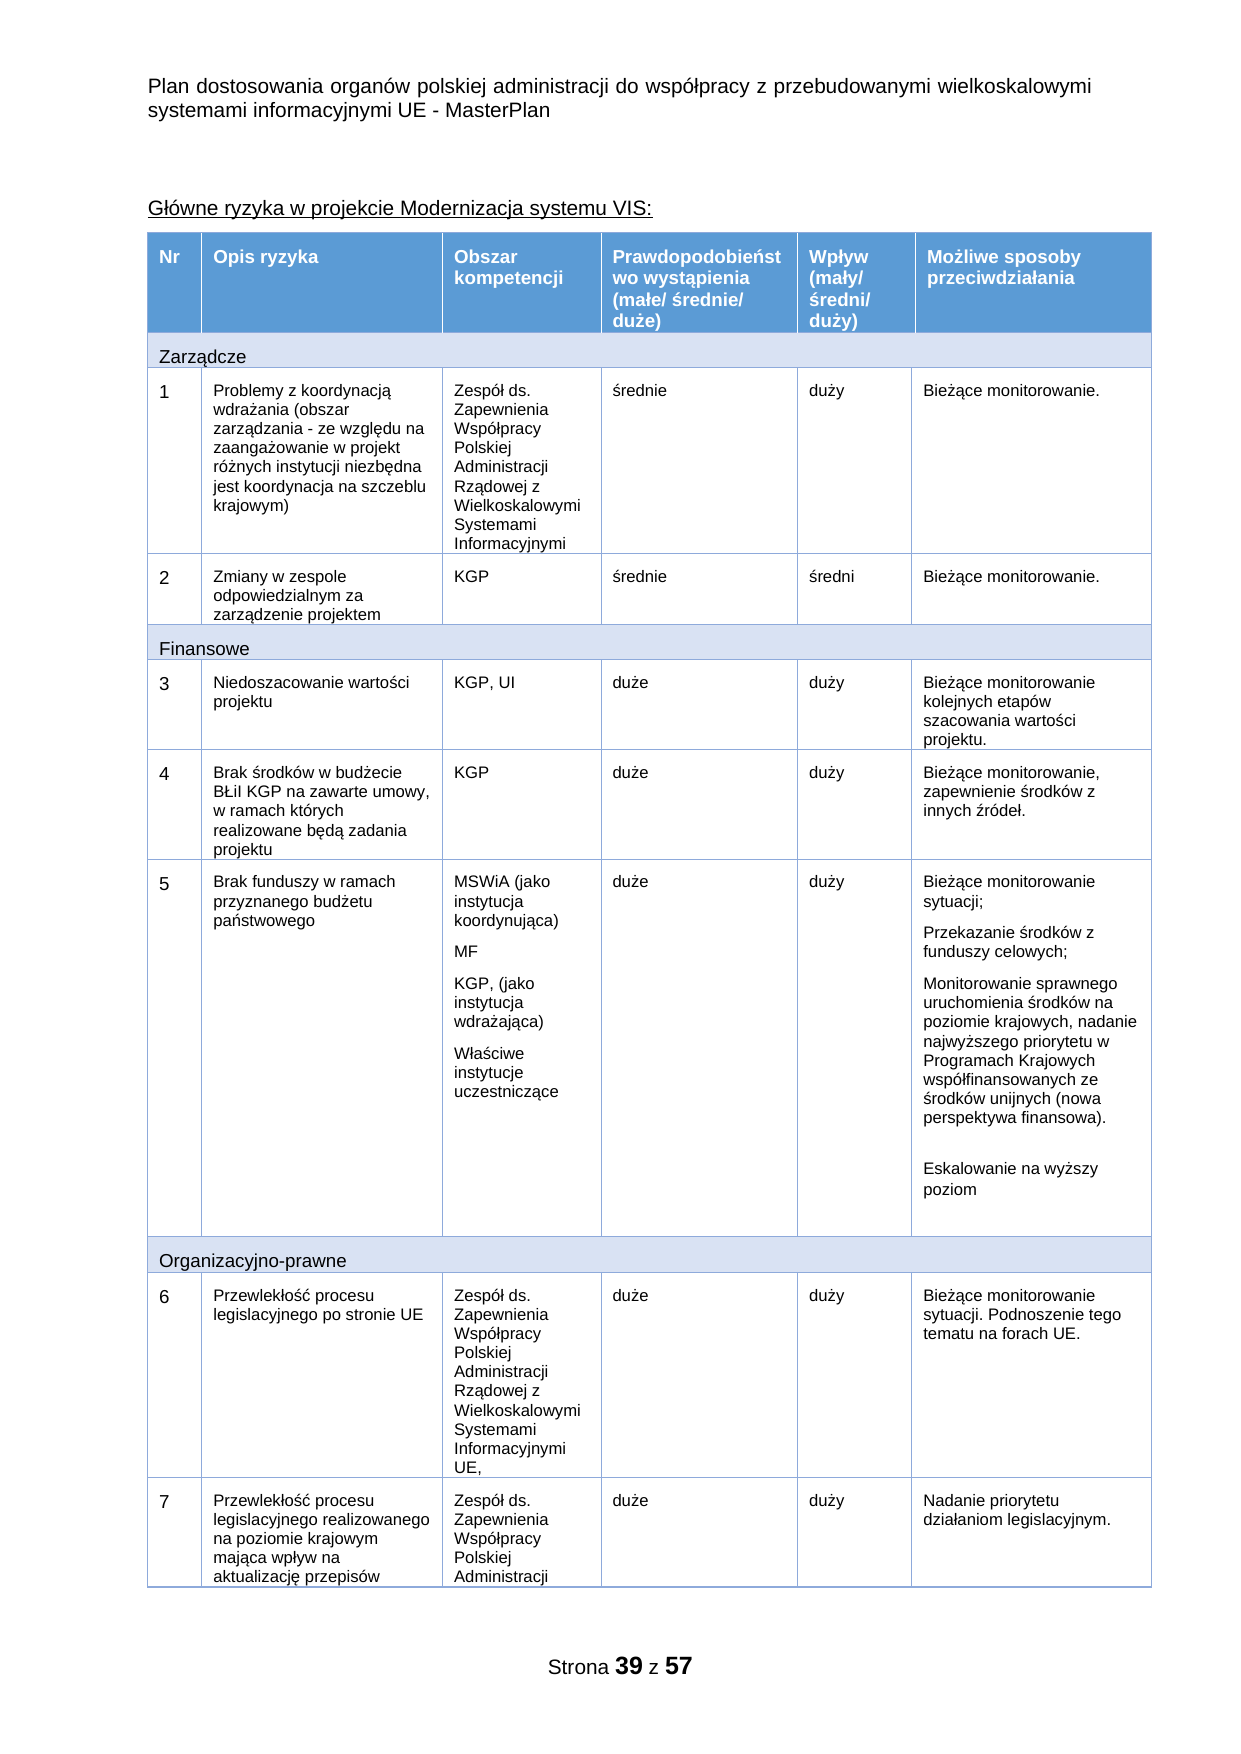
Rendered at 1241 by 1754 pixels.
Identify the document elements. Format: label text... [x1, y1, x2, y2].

table_cell 5 [148, 860, 201, 1236]
table_cell 1 [148, 368, 201, 553]
table_cell Niedoszacowanie wartości projektu [202, 660, 442, 749]
table_header Wpływ (mały/ średni/ duży) [798, 233, 915, 332]
table_cell Bieżące monitorowanie sytuacji. Podnoszenie tego tematu na forach UE. [912, 1273, 1151, 1477]
table_header Możliwe sposoby przeciwdziałania [916, 233, 1151, 332]
table_cell Zespół ds. Zapewnienia Współpracy Polskiej Administracji Rządowej z Wielkoskalowymi Systemami Informacyjnymi [443, 368, 601, 553]
table_cell Organizacyjno-prawne [148, 1237, 1151, 1272]
table_cell duże [602, 1478, 797, 1586]
table_cell Finansowe [148, 625, 1151, 659]
table_cell Przewlekłość procesu legislacyjnego po stronie UE [202, 1273, 442, 1477]
table_cell średnie [602, 368, 797, 553]
table_cell duży [798, 368, 911, 553]
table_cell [202, 1478, 442, 1586]
table_cell Bieżące monitorowanie. [912, 554, 1151, 624]
table_cell Problemy z koordynacją wdrażania (obszar zarządzania - ze względu na zaangażowanie w projekt różnych instytucji niezbędna jest koordynacja na szczeblu krajowym) [202, 368, 442, 553]
table_cell duży [798, 750, 911, 859]
table_cell Zarządcze [148, 333, 1151, 367]
table_cell Bieżące monitorowanie. [912, 368, 1151, 553]
table_cell KGP [443, 750, 601, 859]
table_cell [912, 1478, 1151, 1586]
table_cell Zespół ds. Zapewnienia Współpracy Polskiej Administracji Rządowej z Wielkoskalowymi Systemami Informacyjnymi UE, [443, 1273, 601, 1477]
table_cell średnie [602, 554, 797, 624]
table_cell duży [798, 860, 911, 1236]
table_cell Brak funduszy w ramach przyznanego budżetu państwowego [202, 860, 442, 1236]
table_cell MSWiA (jako instytucja koordynująca) MF KGP, (jako instytucja wdrażająca) Właściwe instytucje uczestniczące [443, 860, 601, 1236]
table_cell 3 [148, 660, 201, 749]
table_cell duże [602, 660, 797, 749]
table_cell duży [798, 1478, 911, 1586]
table_cell Bieżące monitorowanie kolejnych etapów szacowania wartości projektu. [912, 660, 1151, 749]
table_cell Zmiany w zespole odpowiedzialnym za zarządzenie projektem [202, 554, 442, 624]
table_cell 6 [148, 1273, 201, 1477]
table_header Obszar kompetencji [443, 233, 601, 332]
table_cell Brak środków w budżecie BŁiI KGP na zawarte umowy, w ramach których realizowane będą zadania projektu [202, 750, 442, 859]
table_cell duże [602, 1273, 797, 1477]
text Główne ryzyka w projekcie Modernizacja systemu VIS: [148, 196, 1092, 220]
table_cell duży [798, 660, 911, 749]
table_header Prawdopodobieństwo wystąpienia (małe/ średnie/ duże) [602, 233, 797, 332]
table_cell 2 [148, 554, 201, 624]
table_cell 4 [148, 750, 201, 859]
table_header Opis ryzyka [202, 233, 442, 332]
table_cell duże [602, 750, 797, 859]
table_cell Bieżące monitorowanie, zapewnienie środków z innych źródeł. [912, 750, 1151, 859]
table_cell KGP [443, 554, 601, 624]
table_cell średni [798, 554, 911, 624]
table_cell duży [798, 1273, 911, 1477]
table_cell Bieżące monitorowanie sytuacji; Przekazanie środków z funduszy celowych; Monitorowanie sprawnego uruchomienia środków na poziomie krajowych, nadanie najwyższego priorytetu w Programach Krajowych współfinansowanych ze środków unijnych (nowa perspektywa finansowa). Eskalowanie na wyższy poziom [912, 860, 1151, 1236]
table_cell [443, 1478, 601, 1586]
table_cell KGP, UI [443, 660, 601, 749]
table_cell 7 [148, 1478, 201, 1586]
table_header Nr [148, 233, 201, 332]
table_cell duże [602, 860, 797, 1236]
